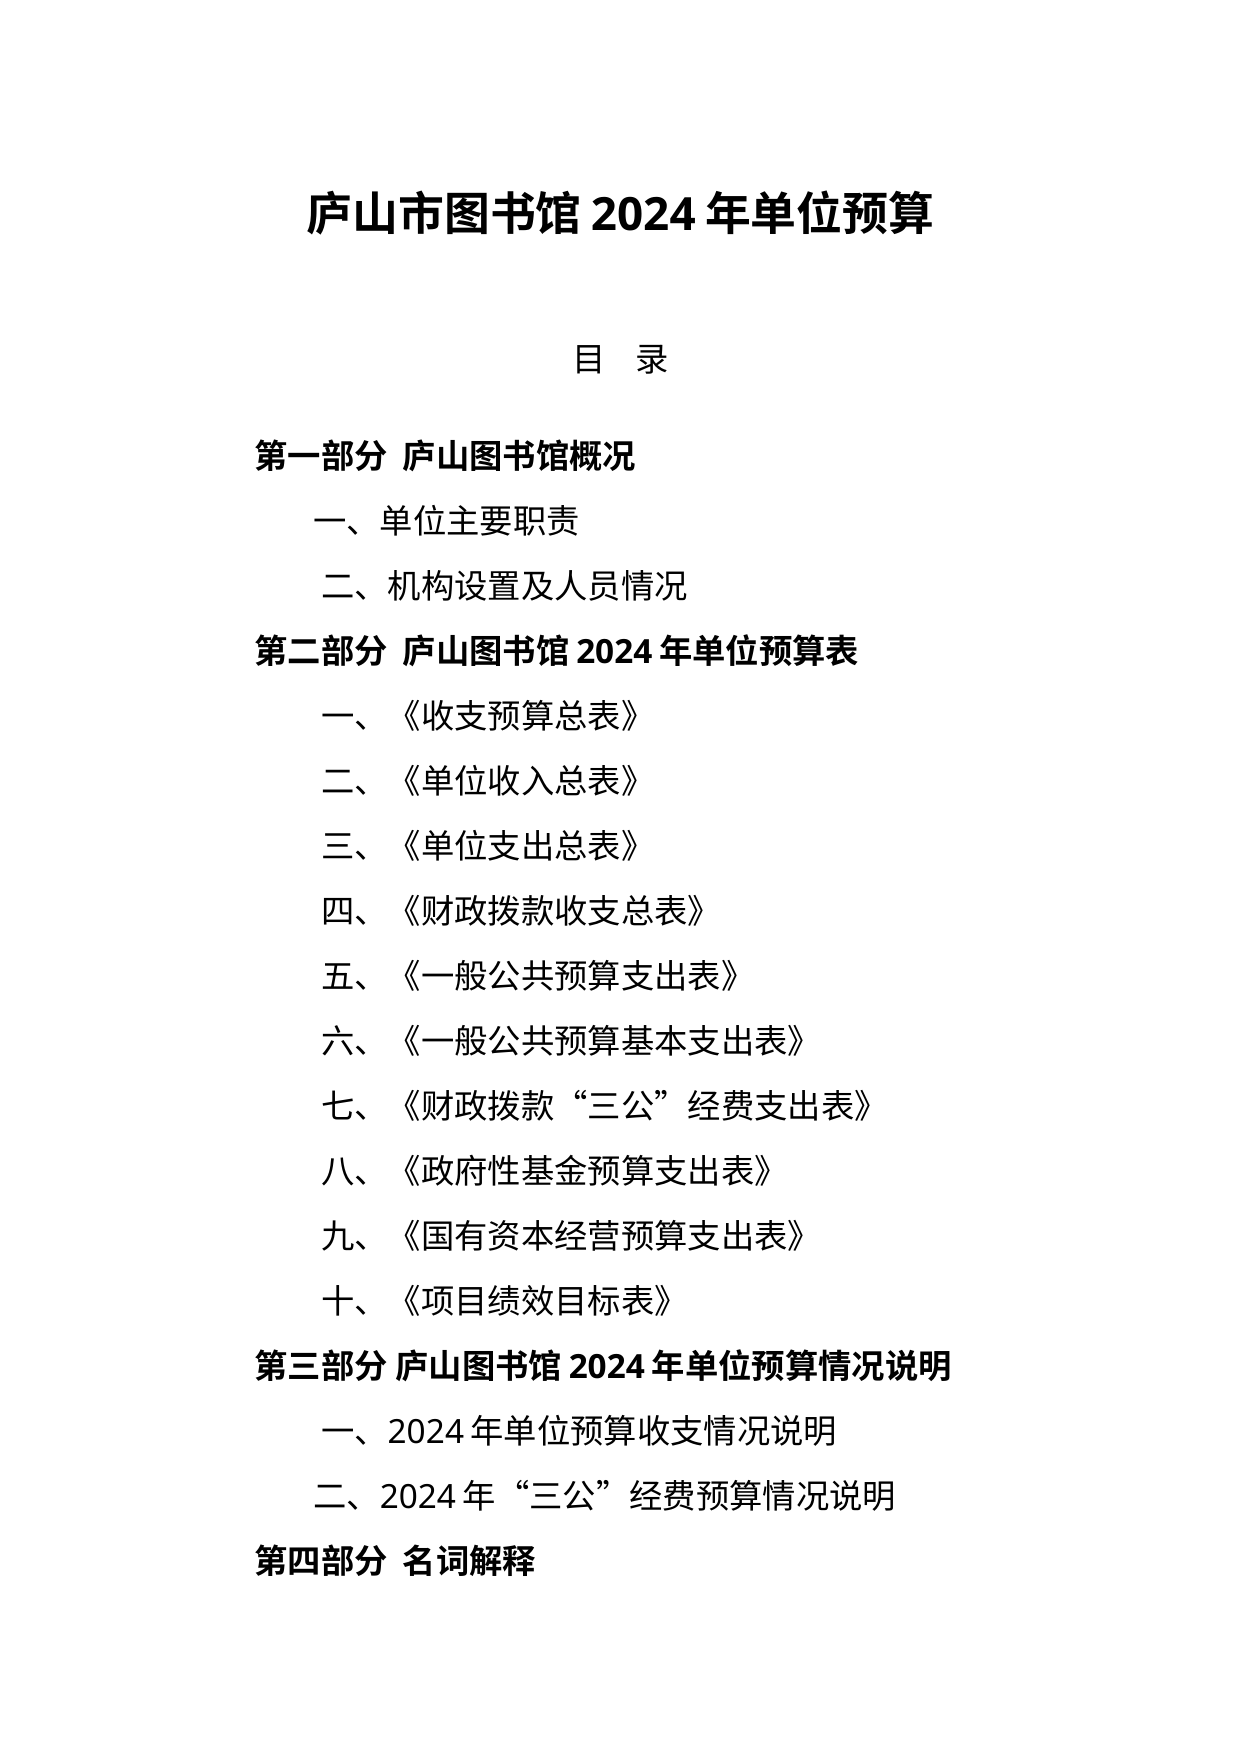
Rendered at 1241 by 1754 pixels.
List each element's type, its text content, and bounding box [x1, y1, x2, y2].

text 七、《财政拨款“三公”经费支出表》 [187, 1072, 1053, 1137]
text 一、《收支预算总表》 [187, 682, 1053, 747]
text 第一部分 庐山图书馆概况 [187, 422, 1053, 487]
text 九、《国有资本经营预算支出表》 [187, 1202, 1053, 1267]
text 第四部分 名词解释 [187, 1527, 1053, 1592]
text 第二部分 庐山图书馆2024年单位预算表 [187, 617, 1053, 682]
text 三、《单位支出总表》 [187, 812, 1053, 877]
text 目 录 [187, 324, 1053, 389]
text 五、《一般公共预算支出表》 [187, 942, 1053, 1007]
text 六、《一般公共预算基本支出表》 [187, 1007, 1053, 1072]
text 四、《财政拨款收支总表》 [187, 877, 1053, 942]
text 一、2024年单位预算收支情况说明 [187, 1397, 1053, 1462]
text 十、《项目绩效目标表》 [187, 1267, 1053, 1332]
text 八、《政府性基金预算支出表》 [187, 1137, 1053, 1202]
text 庐山市图书馆2024年单位预算 [187, 162, 1053, 259]
text 二、2024年“三公”经费预算情况说明 [187, 1462, 1053, 1527]
text 二、机构设置及人员情况 [187, 552, 1053, 617]
text 二、《单位收入总表》 [187, 747, 1053, 812]
text 第三部分 庐山图书馆2024年单位预算情况说明 [187, 1332, 1053, 1397]
text 一、单位主要职责 [187, 487, 1053, 552]
